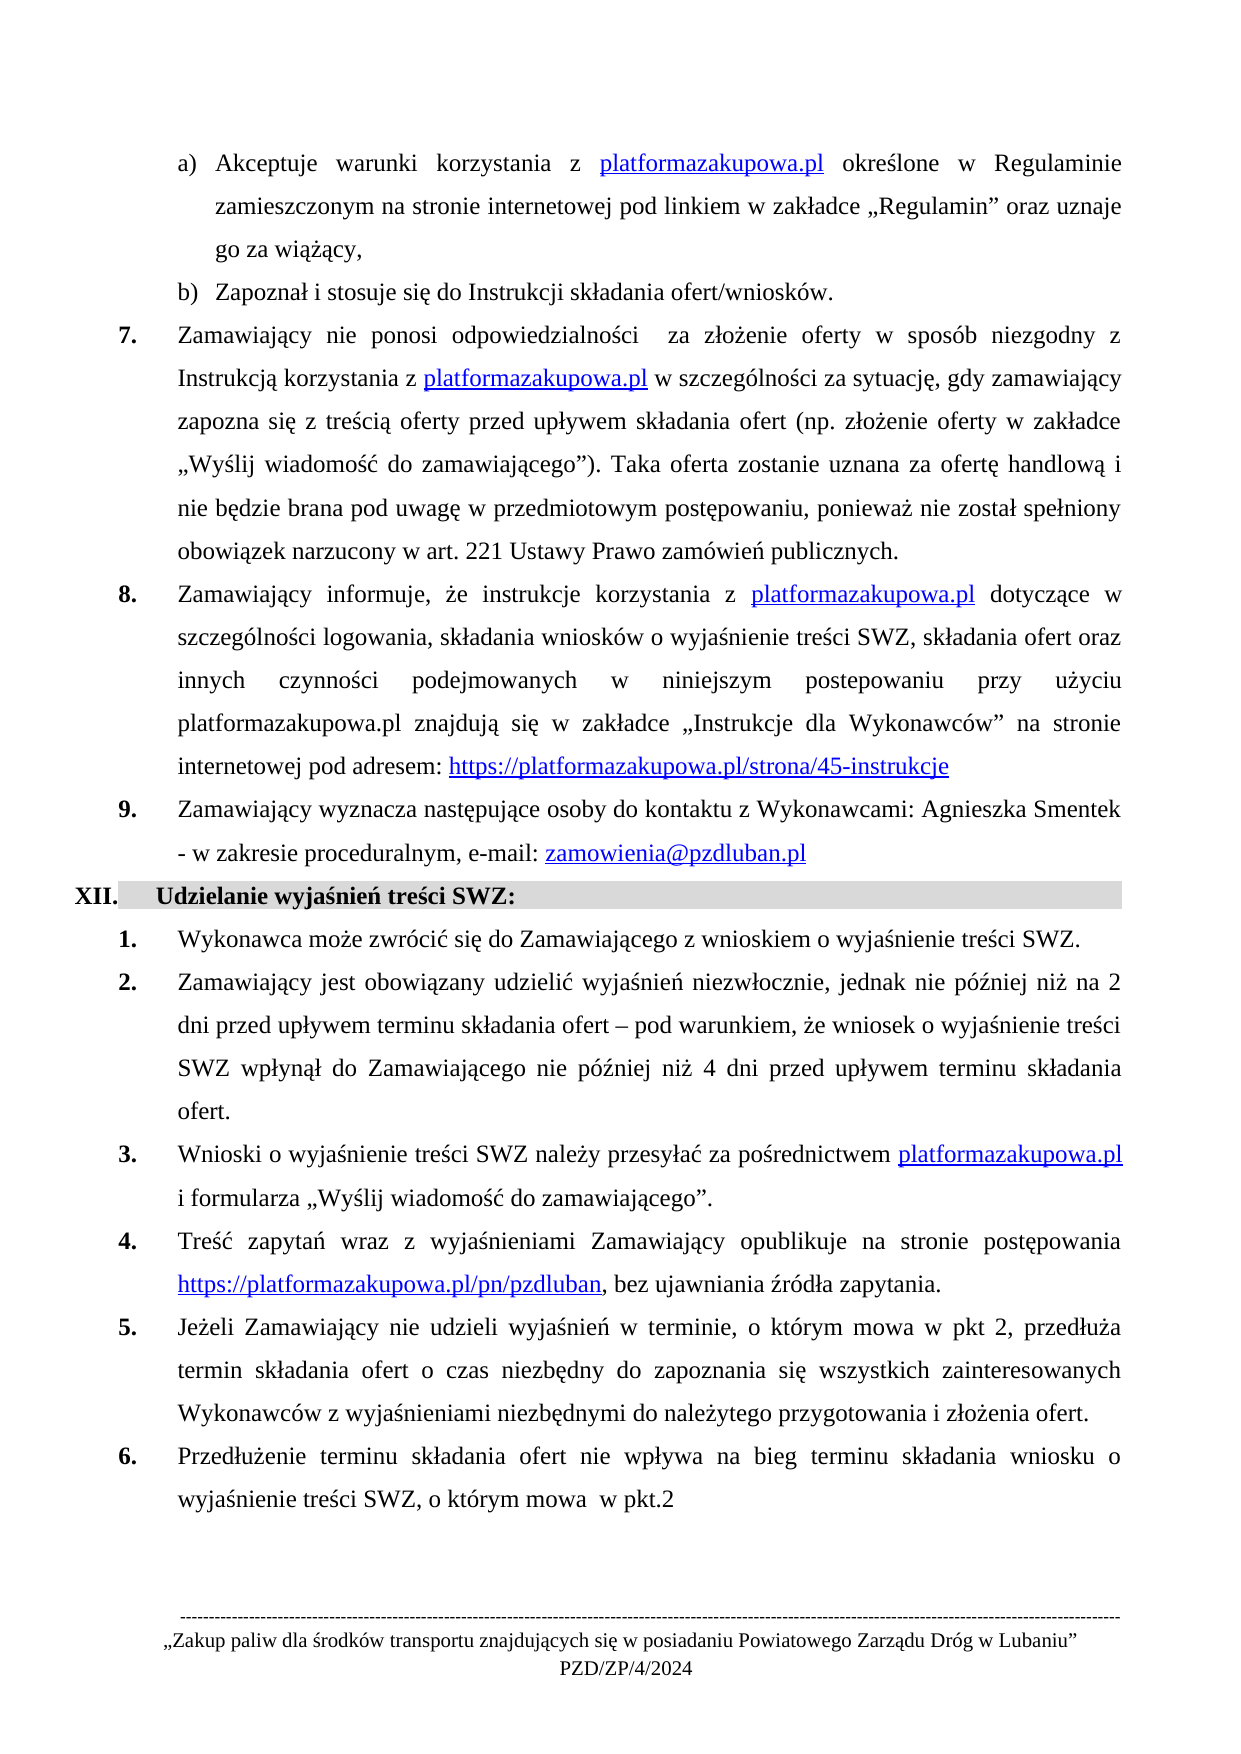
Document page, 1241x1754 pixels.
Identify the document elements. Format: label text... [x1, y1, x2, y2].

list Zamawiający jest obowiązany udzielić wyjaśnień niezwłocznie, jednak nie później niż na 2 dni przed upływem terminu składania ofert – pod warunkiem, że wniosek o wyjaśnienie treści SWZ wpłynął do Zamawiającego nie później niż 4 dni przed upływem terminu składania ofert. [118, 967, 1122, 1125]
list Zamawiający informuje, że instrukcje korzystania z platformazakupowa.pl dotyczące w szczególności logowania, składania wniosków o wyjaśnienie treści SWZ, składania ofert oraz innych czynności podejmowanych w niniejszym postepowaniu przy użyciu platformazakupowa.pl znajdują się w zakładce „Instrukcje dla Wykonawców” na stronie internetowej pod adresem: https://platformazakupowa.pl/strona/45-instrukcje [118, 579, 1122, 780]
list Zamawiający wyznacza następujące osoby do kontaktu z Wykonawcami: Agnieszka Smentek - w zakresie proceduralnym, e-mail: zamowienia@pzdluban.pl [118, 794, 1122, 866]
list Akceptuje warunki korzystania z platformazakupowa.pl określone w Regulaminie zamieszczonym na stronie internetowej pod linkiem w zakładce „Regulamin” oraz uznaje go za wiążący, [177, 148, 1122, 263]
list Zapoznał i stosuje się do Instrukcji składania ofert/wniosków. [177, 277, 1122, 306]
list Przedłużenie terminu składania ofert nie wpływa na bieg terminu składania wniosku o wyjaśnienie treści SWZ, o którym mowa w pkt.2 [118, 1441, 1122, 1513]
list Wnioski o wyjaśnienie treści SWZ należy przesyłać za pośrednictwem platformazakupowa.pl i formularza „Wyślij wiadomość do zamawiającego”. [118, 1139, 1122, 1211]
list Jeżeli Zamawiający nie udzieli wyjaśnień w terminie, o którym mowa w pkt 2, przedłuża termin składania ofert o czas niezbędny do zapoznania się wszystkich zainteresowanych Wykonawców z wyjaśnieniami niezbędnymi do należytego przygotowania i złożenia ofert. [118, 1312, 1122, 1427]
list Wykonawca może zwrócić się do Zamawiającego z wnioskiem o wyjaśnienie treści SWZ. [118, 924, 1122, 953]
list Treść zapytań wraz z wyjaśnieniami Zamawiający opublikuje na stronie postępowania https://platformazakupowa.pl/pn/pzdluban, bez ujawniania źródła zapytania. [118, 1226, 1122, 1298]
list Udzielanie wyjaśnień treści SWZ: [118, 881, 1122, 909]
list Zamawiający nie ponosi odpowiedzialności za złożenie oferty w sposób niezgodny z Instrukcją korzystania z platformazakupowa.pl w szczególności za sytuację, gdy zamawiający zapozna się z treścią oferty przed upływem składania ofert (np. złożenie oferty w zakładce „Wyślij wiadomość do zamawiającego”). Taka oferta zostanie uznana za ofertę handlową i nie będzie brana pod uwagę w przedmiotowym postępowaniu, ponieważ nie został spełniony obowiązek narzucony w art. 221 Ustawy Prawo zamówień publicznych. [118, 320, 1122, 564]
